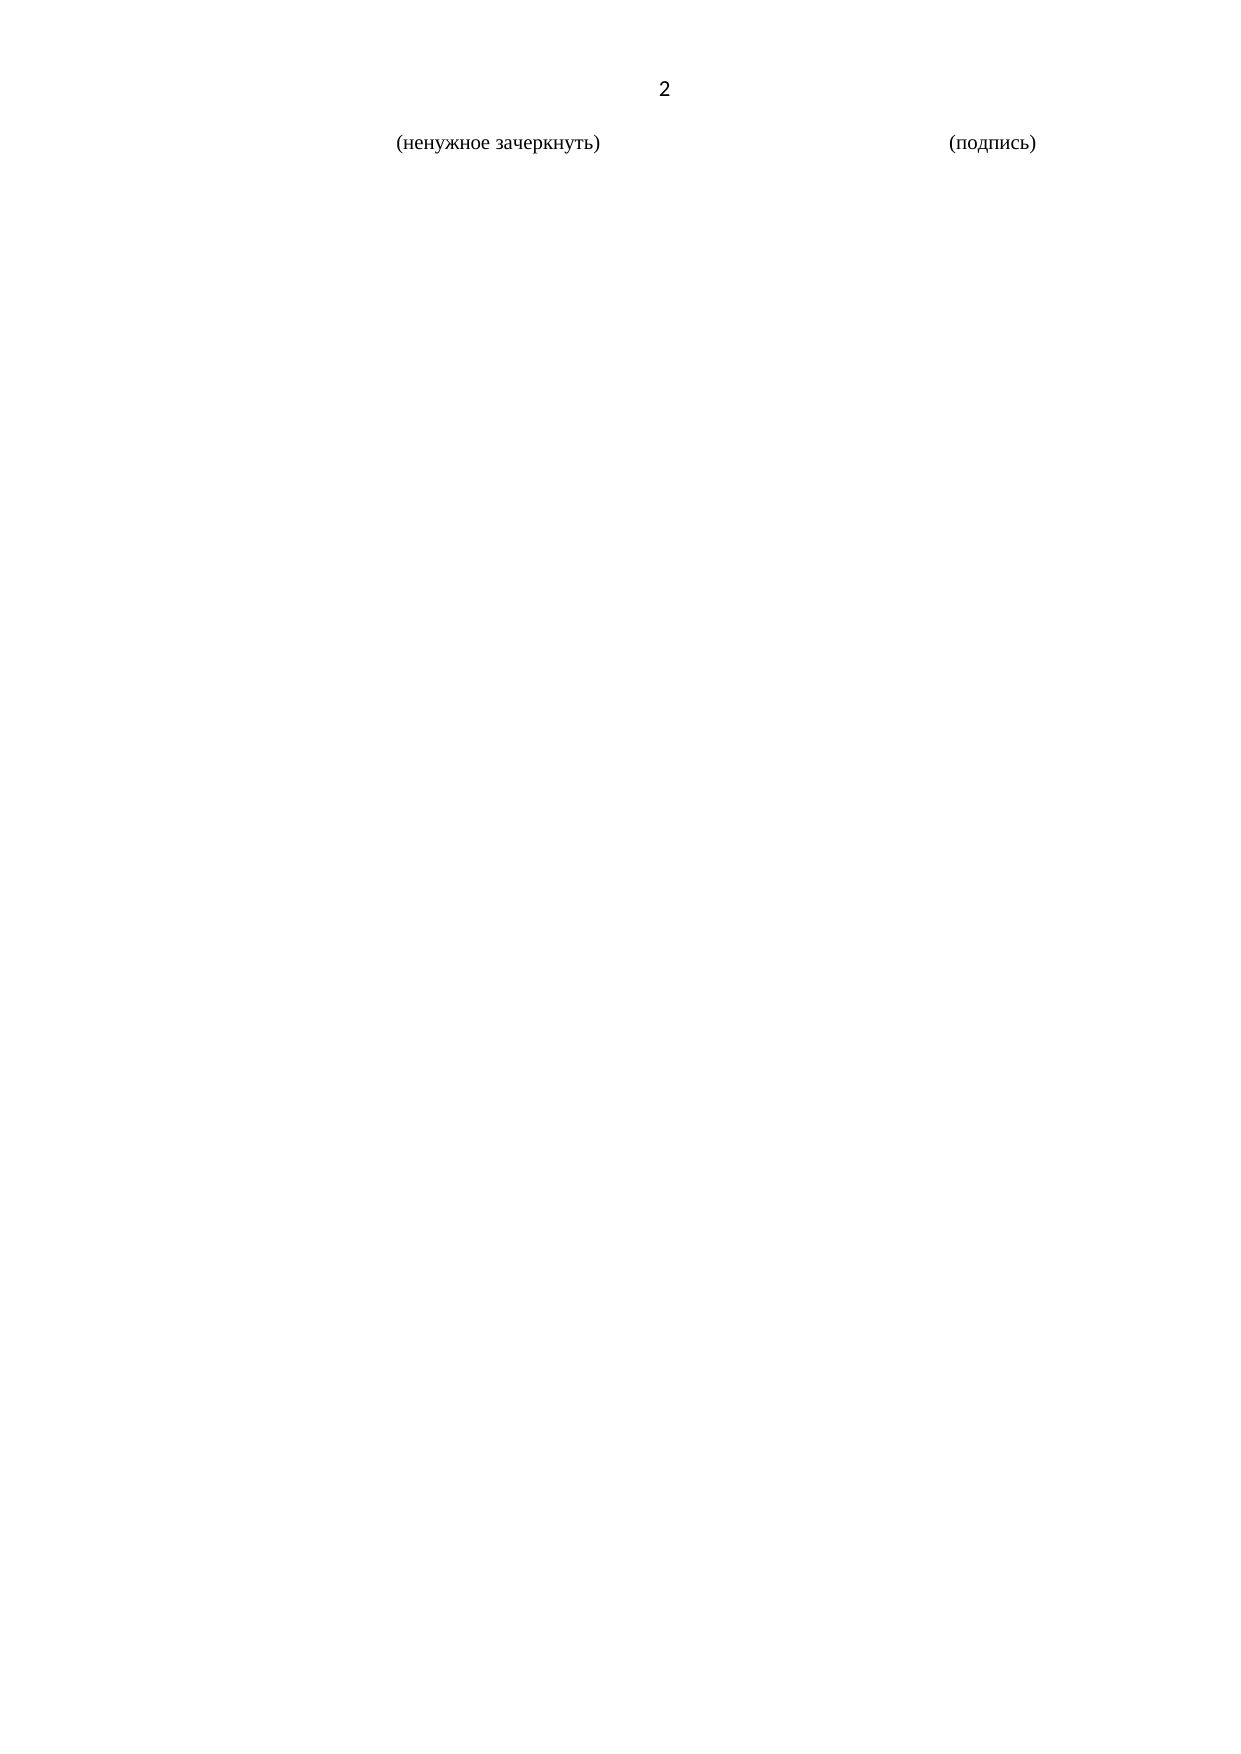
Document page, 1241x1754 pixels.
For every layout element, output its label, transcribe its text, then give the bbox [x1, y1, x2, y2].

text (ненужное зачеркнуть) (подпись) [177, 130, 1152, 154]
